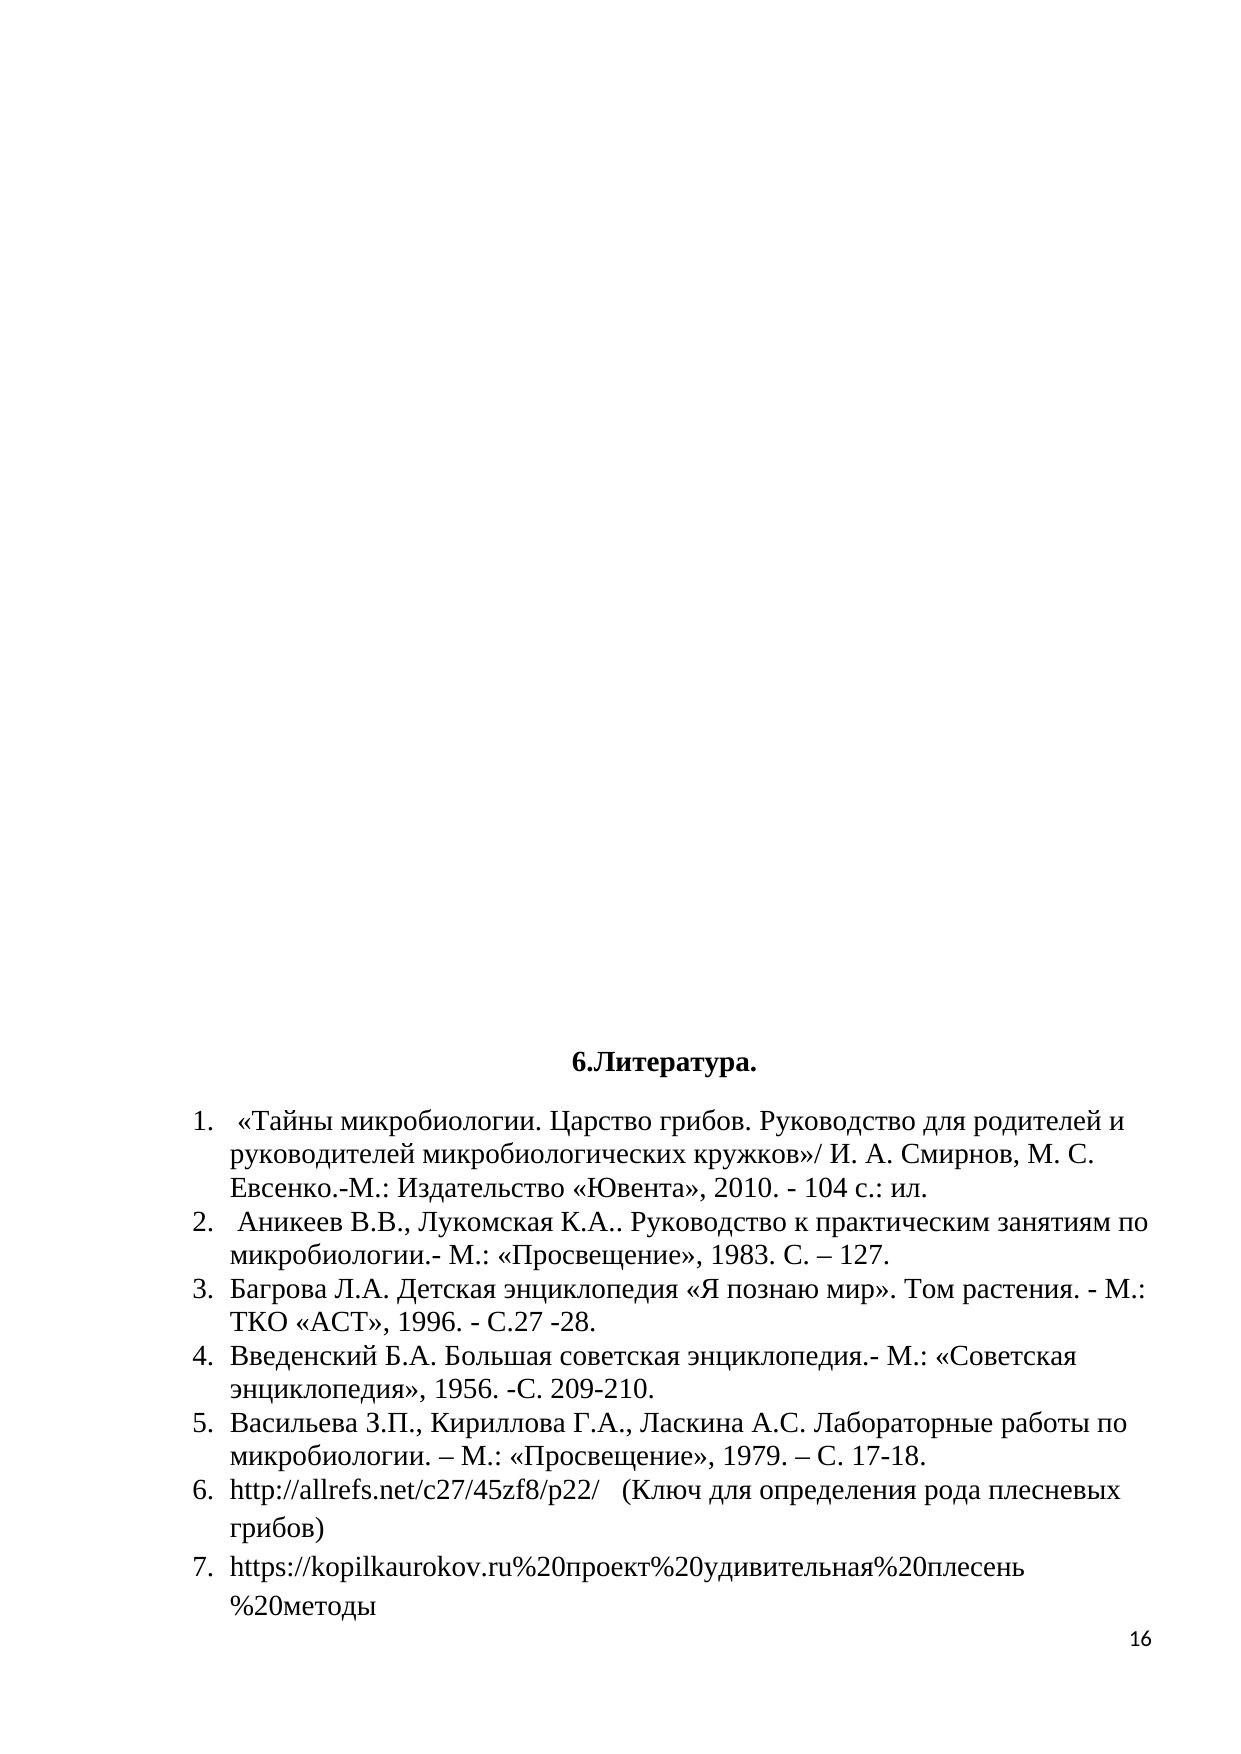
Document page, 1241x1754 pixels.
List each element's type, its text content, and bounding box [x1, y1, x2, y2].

list Багрова Л.А. Детская энциклопедия «Я познаю мир». Том растения. - М.: ТКО «АСТ», 1996. - С.27 -28. [192, 1271, 1152, 1338]
list Введенский Б.А. Большая советская энциклопедия.- М.: «Советская энциклопедия», 1956. -С. 209-210. [192, 1338, 1152, 1405]
list http://allrefs.net/c27/45zf8/p22/ (Ключ для определения рода плесневых грибов) [192, 1472, 1152, 1544]
list Васильева З.П., Кириллова Г.А., Ласкина А.С. Лабораторные работы по микробиологии. – М.: «Просвещение», 1979. – С. 17-18. [192, 1405, 1152, 1472]
list «Тайны микробиологии. Царство грибов. Руководство для родителей и руководителей микробиологических кружков»/ И. А. Смирнов, М. С. Евсенко.-М.: Издательство «Ювента», 2010. - 104 с.: ил. [192, 1103, 1152, 1204]
list Аникеев В.В., Лукомская К.А.. Руководство к практическим занятиям по микробиологии.- М.: «Просвещение», 1983. С. – 127. [192, 1204, 1152, 1271]
text 6.Литература. [177, 1044, 1152, 1077]
list https://kopilkaurokov.ru%20проект%20удивительная%20плесень%20методы [192, 1549, 1152, 1621]
